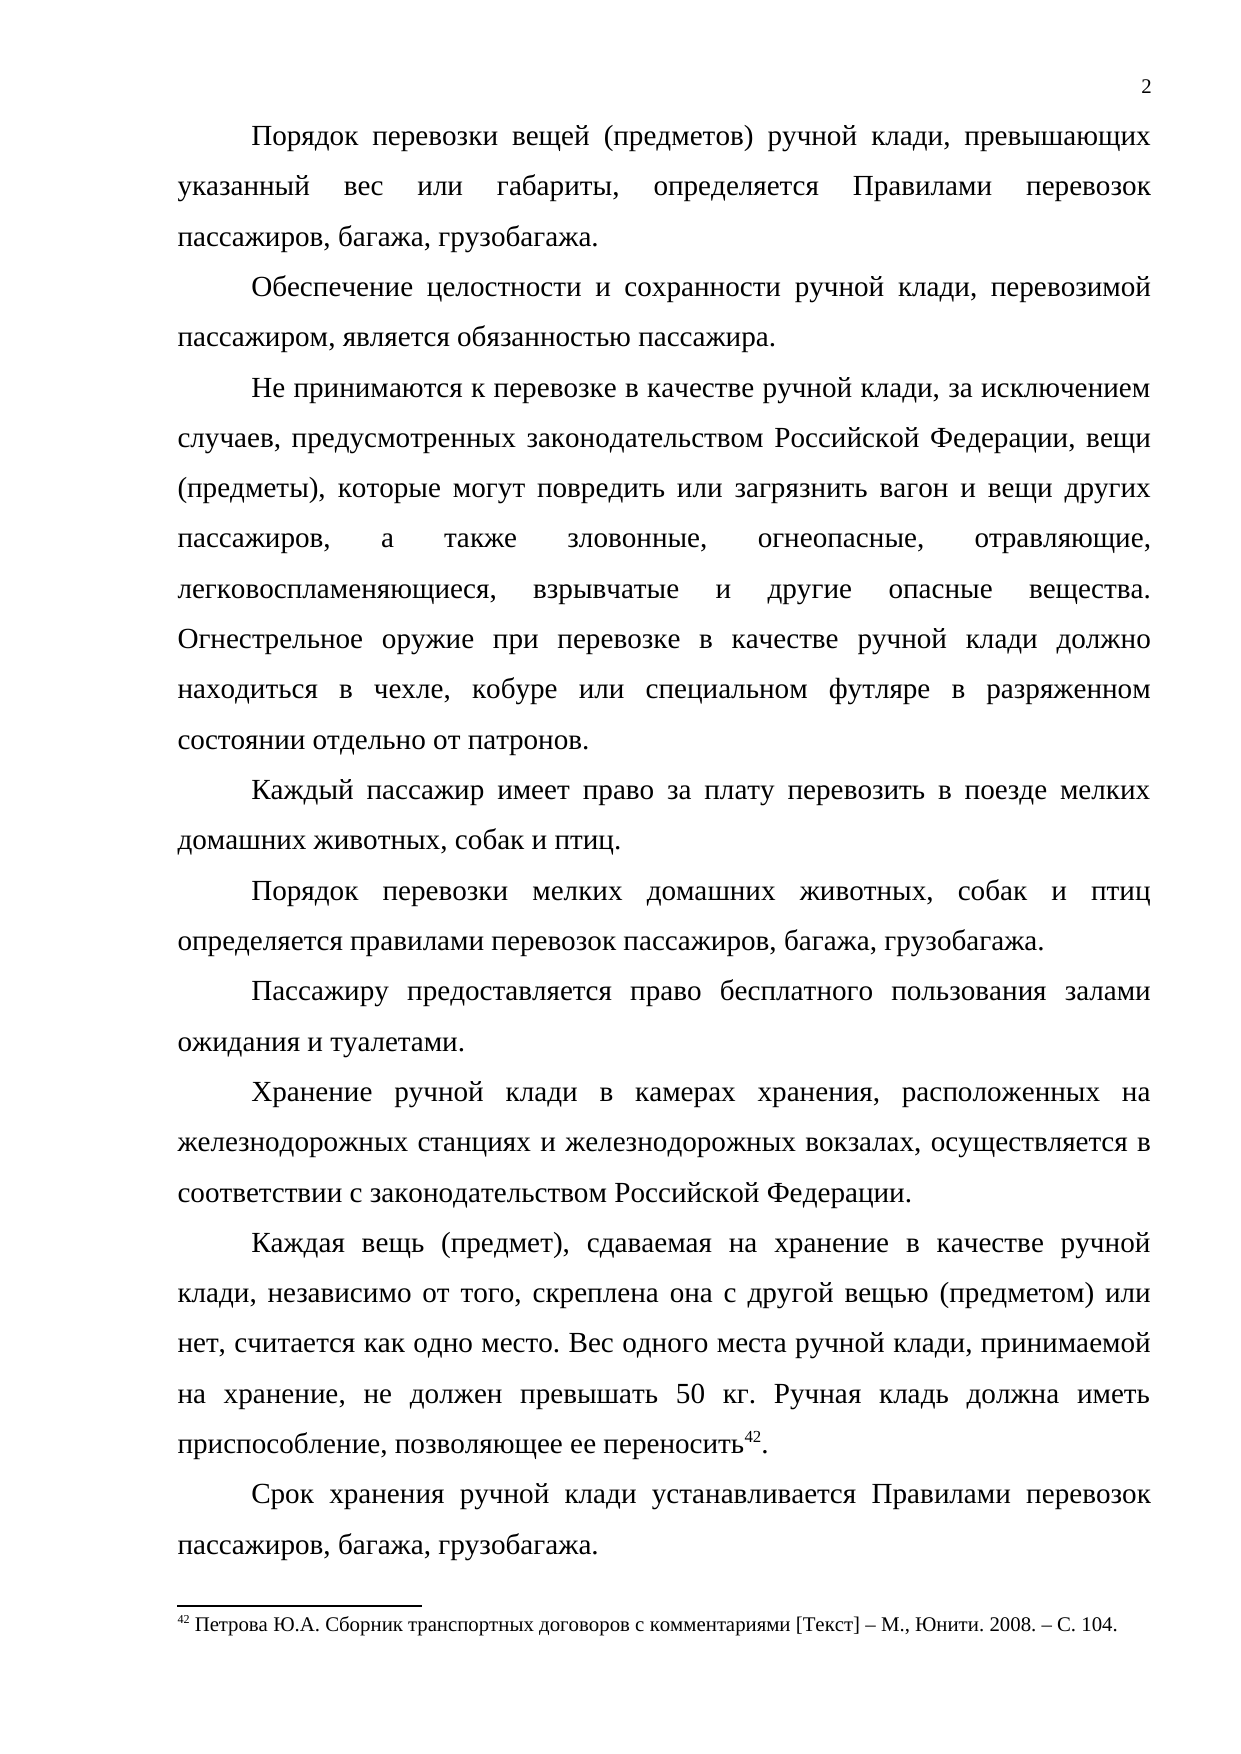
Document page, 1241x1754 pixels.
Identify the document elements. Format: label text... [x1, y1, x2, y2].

text Порядок перевозки вещей (предметов) ручной клади, превышающих указанный вес или габариты, определяется Правилами перевозок пассажиров, багажа, грузобагажа. [177, 118, 1152, 252]
text Срок хранения ручной клади устанавливается Правилами перевозок пассажиров, багажа, грузобагажа. [177, 1477, 1152, 1560]
text Порядок перевозки мелких домашних животных, собак и птиц определяется правилами перевозок пассажиров, багажа, грузобагажа. [177, 873, 1152, 957]
text Не принимаются к перевозке в качестве ручной клади, за исключением случаев, предусмотренных законодательством Российской Федерации, вещи (предметы), которые могут повредить или загрязнить вагон и вещи других пассажиров, а также зловонные, огнеопасные, отравляющие, легковоспламеняющиеся, взрывчатые и другие опасные вещества. Огнестрельное оружие при перевозке в качестве ручной клади должно находиться в чехле, кобуре или специальном футляре в разряженном состоянии отдельно от патронов. [177, 370, 1152, 755]
text Обеспечение целостности и сохранности ручной клади, перевозимой пассажиром, является обязанностью пассажира. [177, 269, 1152, 353]
text Каждая вещь (предмет), сдаваемая на хранение в качестве ручной клади, независимо от того, скреплена она с другой вещью (предметом) или нет, считается как одно место. Вес одного места ручной клади, принимаемой на хранение, не должен превышать 50 кг. Ручная кладь должна иметь приспособление, позволяющее ее переносить. [177, 1225, 1152, 1460]
text Пассажиру предоставляется право бесплатного пользования залами ожидания и туалетами. [177, 973, 1152, 1057]
text Каждый пассажир имеет право за плату перевозить в поезде мелких домашних животных, собак и птиц. [177, 772, 1152, 856]
text Хранение ручной клади в камерах хранения, расположенных на железнодорожных станциях и железнодорожных вокзалах, осуществляется в соответствии с законодательством Российской Федерации. [177, 1074, 1152, 1208]
